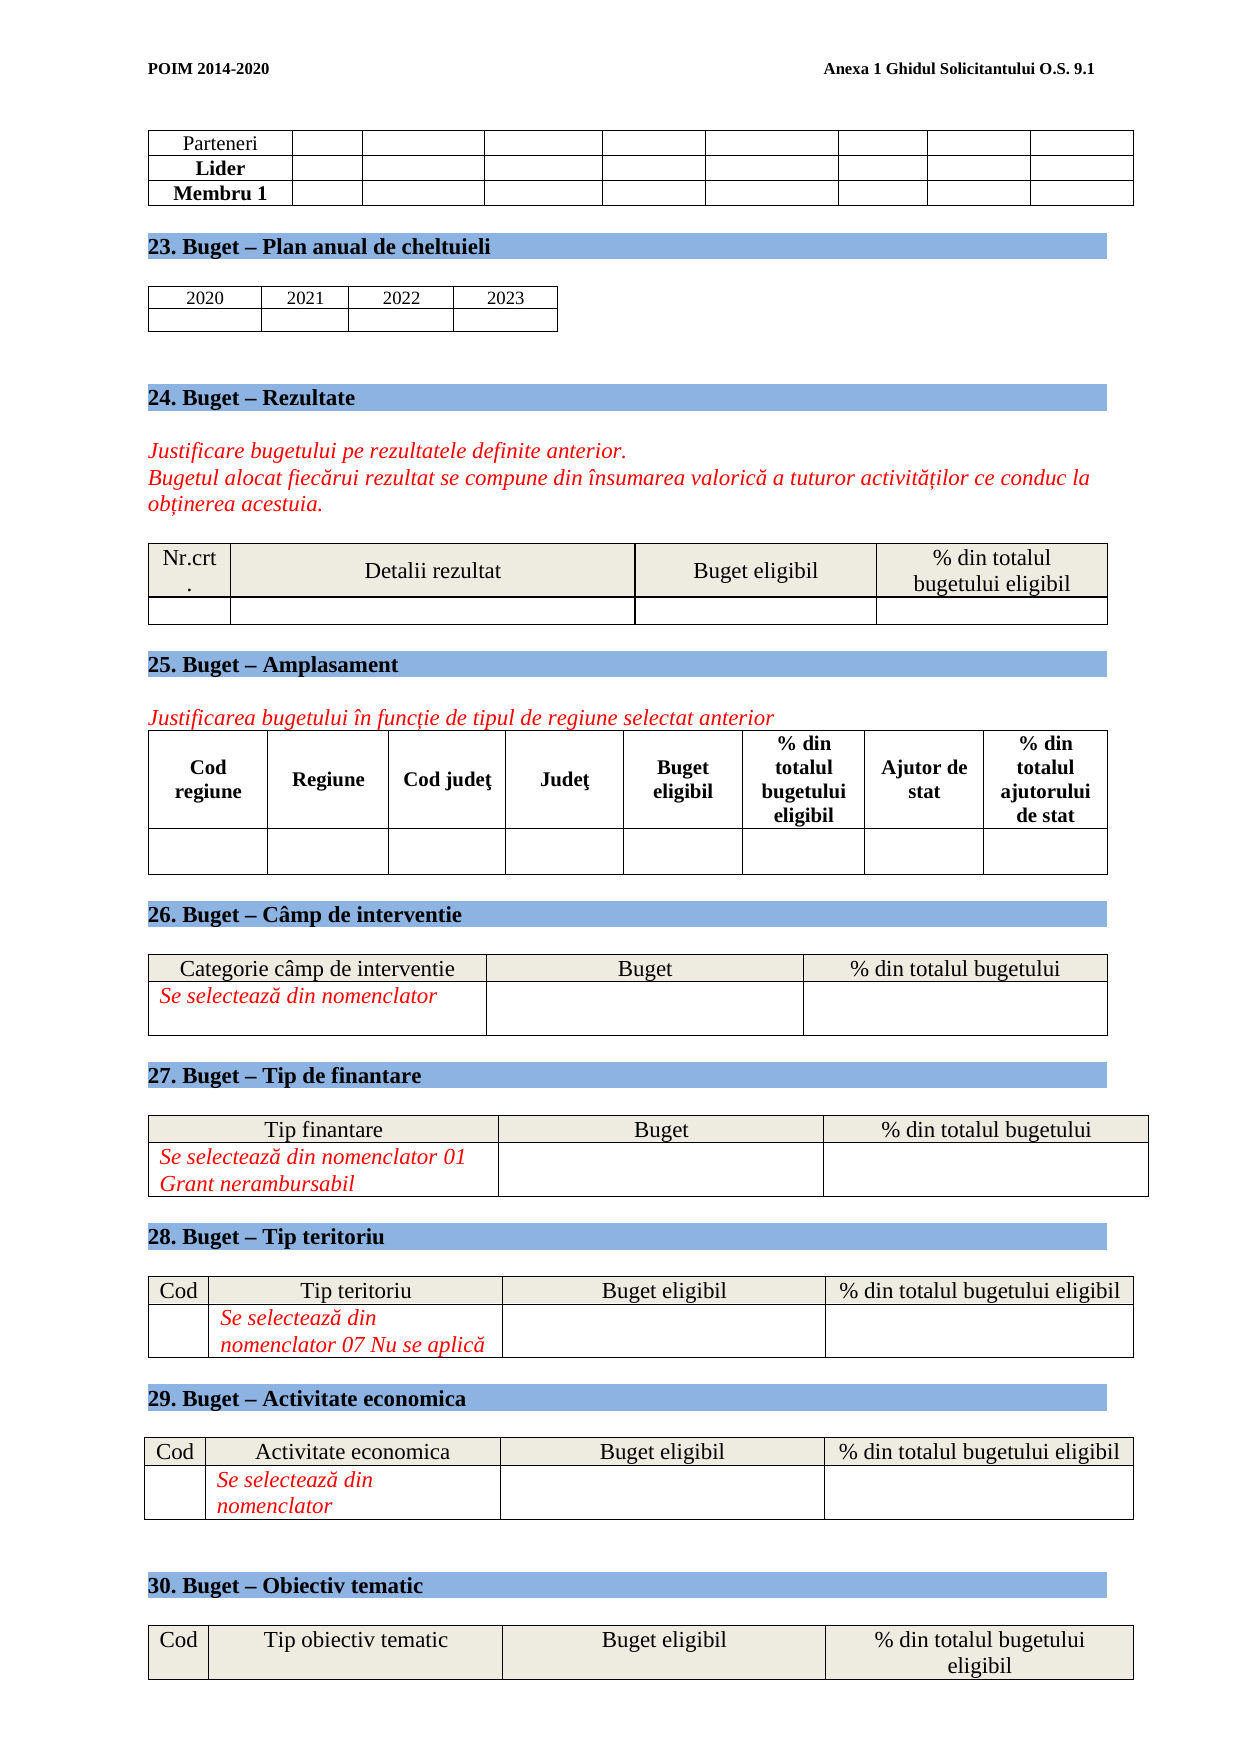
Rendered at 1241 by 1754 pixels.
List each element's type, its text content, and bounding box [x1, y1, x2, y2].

table_cell [149, 1305, 208, 1357]
table_cell [743, 829, 864, 873]
table_cell [984, 829, 1107, 873]
table_header Buget eligibil [636, 544, 876, 596]
table_header Ajutor de stat [865, 731, 983, 827]
subtitle 23. Buget – Plan anual de cheltuieli [148, 233, 1107, 259]
table_cell [706, 131, 838, 155]
table_header Buget [487, 955, 803, 981]
table_cell [149, 829, 267, 873]
subtitle 27. Buget – Tip de finantare [148, 1062, 1107, 1088]
table_cell [706, 181, 838, 205]
table_cell [839, 131, 927, 155]
subtitle 24. Buget – Rezultate [148, 384, 1107, 411]
table_header Judeţ [506, 731, 623, 827]
subtitle 26. Buget – Câmp de interventie [148, 901, 1107, 927]
table_header 2020 [149, 287, 261, 308]
table_cell [485, 156, 602, 180]
subtitle 30. Buget – Obiectiv tematic [148, 1572, 1107, 1598]
table_cell [928, 131, 1030, 155]
text Justificarea bugetului în funcție de tipul de regiune selectat anterior [148, 704, 1107, 730]
table_cell [1031, 131, 1133, 155]
table_cell [389, 829, 505, 873]
table_header Buget eligibil [503, 1277, 825, 1303]
table_cell [603, 181, 705, 205]
table_header Activitate economica [206, 1438, 500, 1465]
table_cell [636, 598, 876, 624]
table_header % din totalul bugetului eligibil [743, 731, 864, 827]
table_cell [624, 829, 742, 873]
table_header Tip finantare [149, 1116, 498, 1142]
table_cell [1031, 156, 1133, 180]
table_header Cod [149, 1626, 208, 1679]
table_cell [149, 598, 230, 624]
table_cell Se selectează din nomenclator [149, 982, 486, 1035]
table_cell [363, 156, 484, 180]
table_cell [928, 181, 1030, 205]
table_cell [826, 1305, 1133, 1357]
table_cell Membru 1 [149, 181, 292, 205]
table_header % din totalul bugetului [804, 955, 1107, 981]
table_header 2021 [262, 287, 348, 308]
table_cell [1031, 181, 1133, 205]
table_header Buget eligibil [503, 1626, 825, 1679]
table_cell [349, 309, 453, 331]
table_cell [487, 982, 803, 1035]
table_cell [262, 309, 348, 331]
table_header Nr.crt. [149, 544, 230, 596]
table_cell [839, 181, 927, 205]
table_cell [485, 181, 602, 205]
table_cell [499, 1143, 823, 1196]
table_cell [363, 131, 484, 155]
table_header % din totalul bugetului eligibil [825, 1438, 1133, 1465]
subtitle 28. Buget – Tip teritoriu [148, 1223, 1107, 1250]
table_cell [293, 181, 362, 205]
text Justificare bugetului pe rezultatele definite anterior. [148, 437, 1107, 463]
table_header 2022 [349, 287, 453, 308]
table_cell [877, 598, 1107, 624]
table_cell [706, 156, 838, 180]
table_header Detalii rezultat [231, 544, 634, 596]
table_cell Se selectează din nomenclator [206, 1466, 500, 1518]
table_header % din totalul bugetului [824, 1116, 1148, 1142]
table_header % din totalul bugetului eligibil [826, 1626, 1133, 1679]
table_cell Parteneri [149, 131, 292, 155]
table_cell [231, 598, 634, 624]
text Bugetul alocat fiecărui rezultat se compune din însumarea valorică a tuturor activităților ce conduc la obținerea acestuia. [148, 463, 1107, 516]
table_cell [603, 156, 705, 180]
table_cell [825, 1466, 1133, 1518]
table_cell [865, 829, 983, 873]
table_header 2023 [454, 287, 557, 308]
subtitle 25. Buget – Amplasament [148, 651, 1107, 677]
table_header Tip obiectiv tematic [209, 1626, 502, 1679]
table_header Cod regiune [149, 731, 267, 827]
table_header Buget eligibil [624, 731, 742, 827]
table_header Categorie câmp de interventie [149, 955, 486, 981]
table_cell [149, 309, 261, 331]
table_cell [928, 156, 1030, 180]
table_header % din totalul bugetului eligibil [877, 544, 1107, 596]
table_header % din totalul bugetului eligibil [826, 1277, 1133, 1303]
table_cell Se selectează din nomenclator 01 Grant nerambursabil [149, 1143, 498, 1196]
table_header Buget eligibil [501, 1438, 824, 1465]
table_cell [454, 309, 557, 331]
table_cell Lider [149, 156, 292, 180]
table_cell [145, 1466, 205, 1518]
table_header Cod judeţ [389, 731, 505, 827]
table_header Regiune [268, 731, 388, 827]
table_cell [503, 1305, 825, 1357]
table_cell [824, 1143, 1148, 1196]
table_header Cod [149, 1277, 208, 1303]
subtitle 29. Buget – Activitate economica [148, 1384, 1107, 1411]
table_cell [293, 156, 362, 180]
table_cell [363, 181, 484, 205]
table_header Buget [499, 1116, 823, 1142]
table_cell [603, 131, 705, 155]
table_header Cod [145, 1438, 205, 1465]
table_cell [485, 131, 602, 155]
table_cell [839, 156, 927, 180]
table_cell [501, 1466, 824, 1518]
table_cell [293, 131, 362, 155]
table_cell [804, 982, 1107, 1035]
table_cell Se selectează din nomenclator 07 Nu se aplică [209, 1305, 502, 1357]
table_cell [268, 829, 388, 873]
table_header % din totalul ajutorului de stat [984, 731, 1107, 827]
table_cell [506, 829, 623, 873]
table_header Tip teritoriu [209, 1277, 502, 1303]
